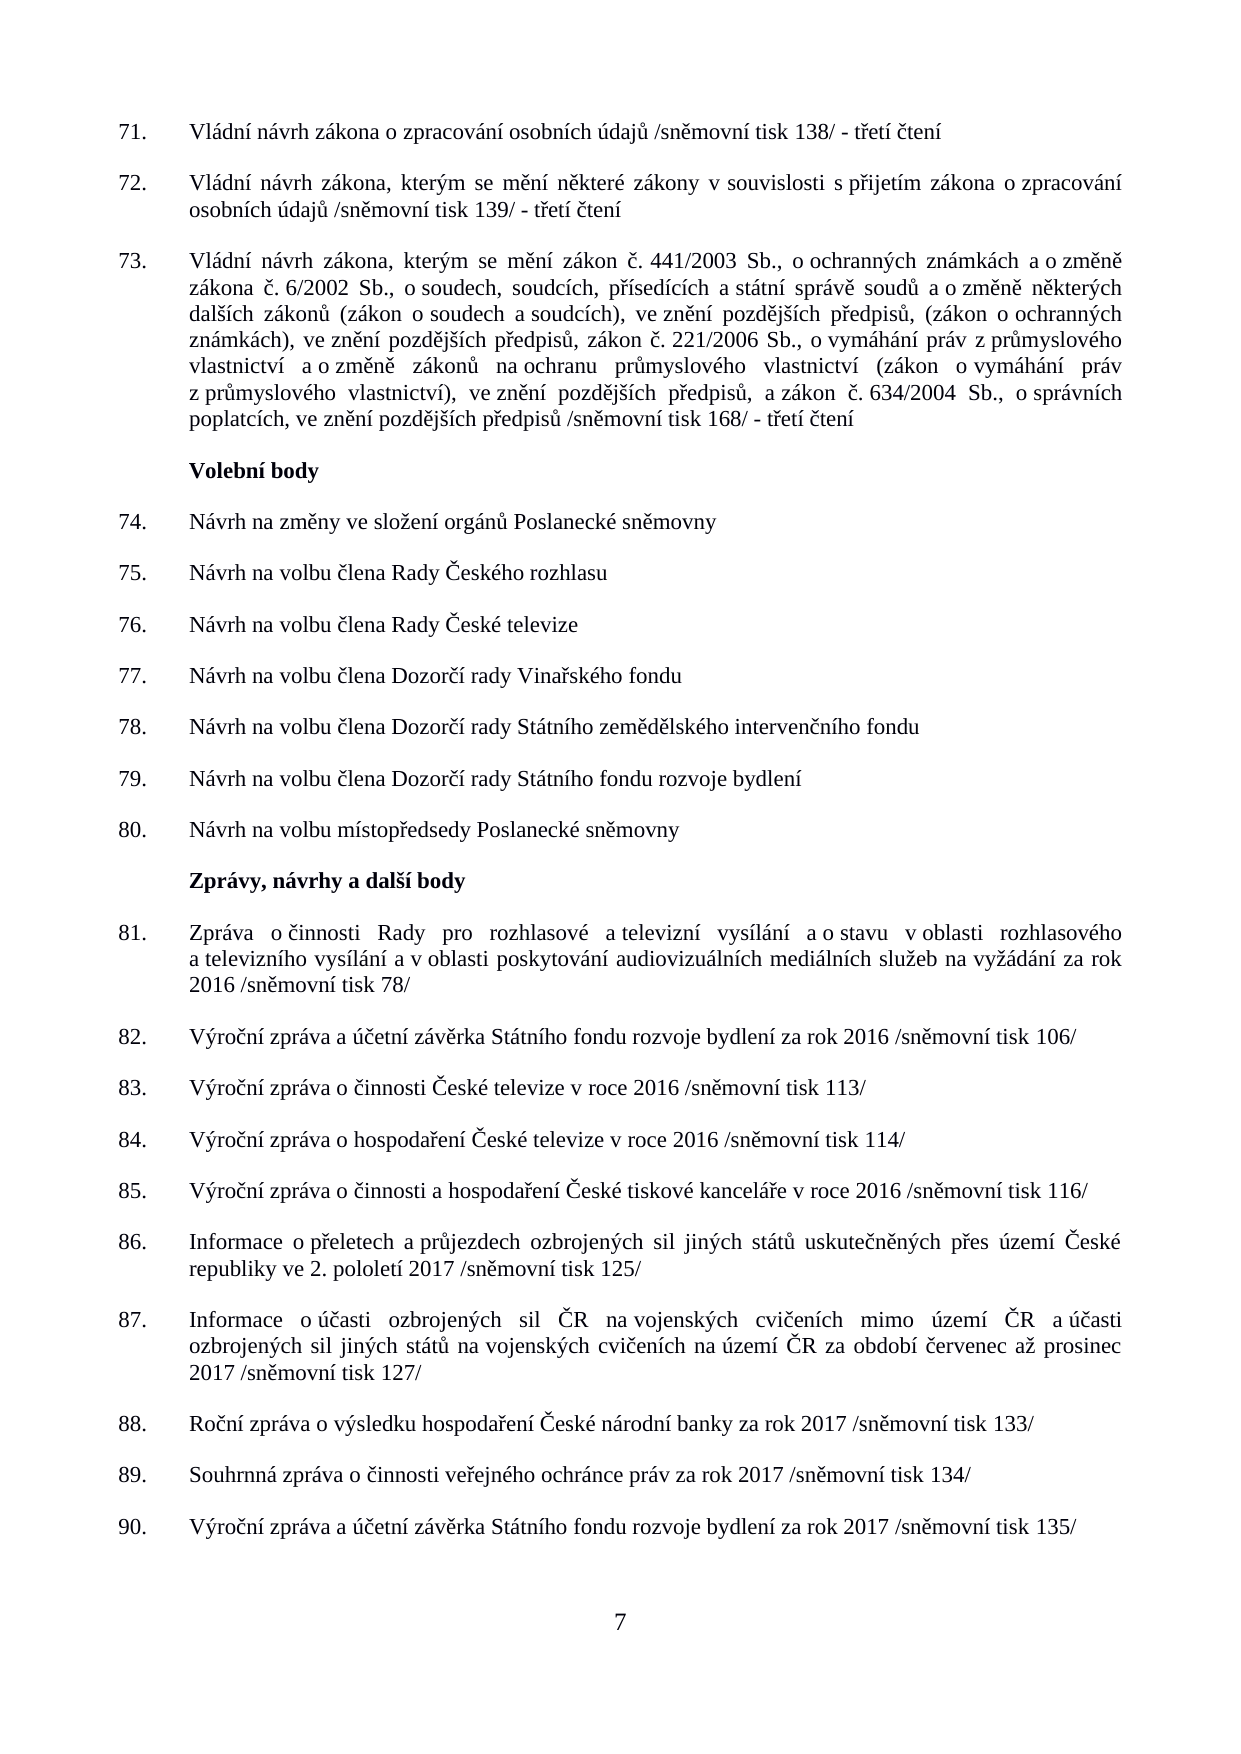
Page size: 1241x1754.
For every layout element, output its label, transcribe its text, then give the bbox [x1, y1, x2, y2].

text 78. Návrh na volbu člena Dozorčí rady Státního zemědělského intervenčního fondu [118, 713, 1122, 740]
text 89. Souhrnná zpráva o činnosti veřejného ochránce práv za rok 2017 /sněmovní tisk 134/ [118, 1461, 1122, 1488]
text 83. Výroční zpráva o činnosti České televize v roce 2016 /sněmovní tisk 113/ [118, 1074, 1122, 1101]
text 82. Výroční zpráva a účetní závěrka Státního fondu rozvoje bydlení za rok 2016 /sněmovní tisk 106/ [118, 1023, 1122, 1049]
text 86. Informace o přeletech a průjezdech ozbrojených sil jiných států uskutečněných přes území České republiky ve 2. pololetí 2017 /sněmovní tisk 125/ [118, 1228, 1122, 1281]
text 74. Návrh na změny ve složení orgánů Poslanecké sněmovny [118, 508, 1122, 534]
text 77. Návrh na volbu člena Dozorčí rady Vinařského fondu [118, 662, 1122, 688]
text Volební body [188, 457, 1122, 483]
text 88. Roční zpráva o výsledku hospodaření České národní banky za rok 2017 /sněmovní tisk 133/ [118, 1410, 1122, 1436]
text 80. Návrh na volbu místopředsedy Poslanecké sněmovny [118, 816, 1122, 842]
text 73. Vládní návrh zákona, kterým se mění zákon č. 441/2003 Sb., o ochranných známkách a o změně zákona č. 6/2002 Sb., o soudech, soudcích, přísedících a státní správě soudů a o změně některých dalších zákonů (zákon o soudech a soudcích), ve znění pozdějších předpisů, (zákon o ochranných známkách), ve znění pozdějších předpisů, zákon č. 221/2006 Sb., o vymáhání práv z průmyslového vlastnictví a o změně zákonů na ochranu průmyslového vlastnictví (zákon o vymáhání práv z průmyslového vlastnictví), ve znění pozdějších předpisů, a zákon č. 634/2004 Sb., o správních poplatcích, ve znění pozdějších předpisů /sněmovní tisk 168/ - třetí čtení [118, 247, 1122, 432]
text 85. Výroční zpráva o činnosti a hospodaření České tiskové kanceláře v roce 2016 /sněmovní tisk 116/ [118, 1177, 1122, 1203]
text 84. Výroční zpráva o hospodaření České televize v roce 2016 /sněmovní tisk 114/ [118, 1126, 1122, 1152]
text 75. Návrh na volbu člena Rady Českého rozhlasu [118, 559, 1122, 586]
text Zprávy, návrhy a další body [188, 867, 1122, 894]
text 71. Vládní návrh zákona o zpracování osobních údajů /sněmovní tisk 138/ - třetí čtení [118, 118, 1122, 144]
text 87. Informace o účasti ozbrojených sil ČR na vojenských cvičeních mimo území ČR a účasti ozbrojených sil jiných států na vojenských cvičeních na území ČR za období červenec až prosinec 2017 /sněmovní tisk 127/ [118, 1306, 1122, 1385]
text 90. Výroční zpráva a účetní závěrka Státního fondu rozvoje bydlení za rok 2017 /sněmovní tisk 135/ [118, 1513, 1122, 1539]
text 72. Vládní návrh zákona, kterým se mění některé zákony v souvislosti s přijetím zákona o zpracování osobních údajů /sněmovní tisk 139/ - třetí čtení [118, 169, 1122, 222]
text 81. Zpráva o činnosti Rady pro rozhlasové a televizní vysílání a o stavu v oblasti rozhlasového a televizního vysílání a v oblasti poskytování audiovizuálních mediálních služeb na vyžádání za rok 2016 /sněmovní tisk 78/ [118, 919, 1122, 998]
text 79. Návrh na volbu člena Dozorčí rady Státního fondu rozvoje bydlení [118, 765, 1122, 791]
text 76. Návrh na volbu člena Rady České televize [118, 611, 1122, 637]
